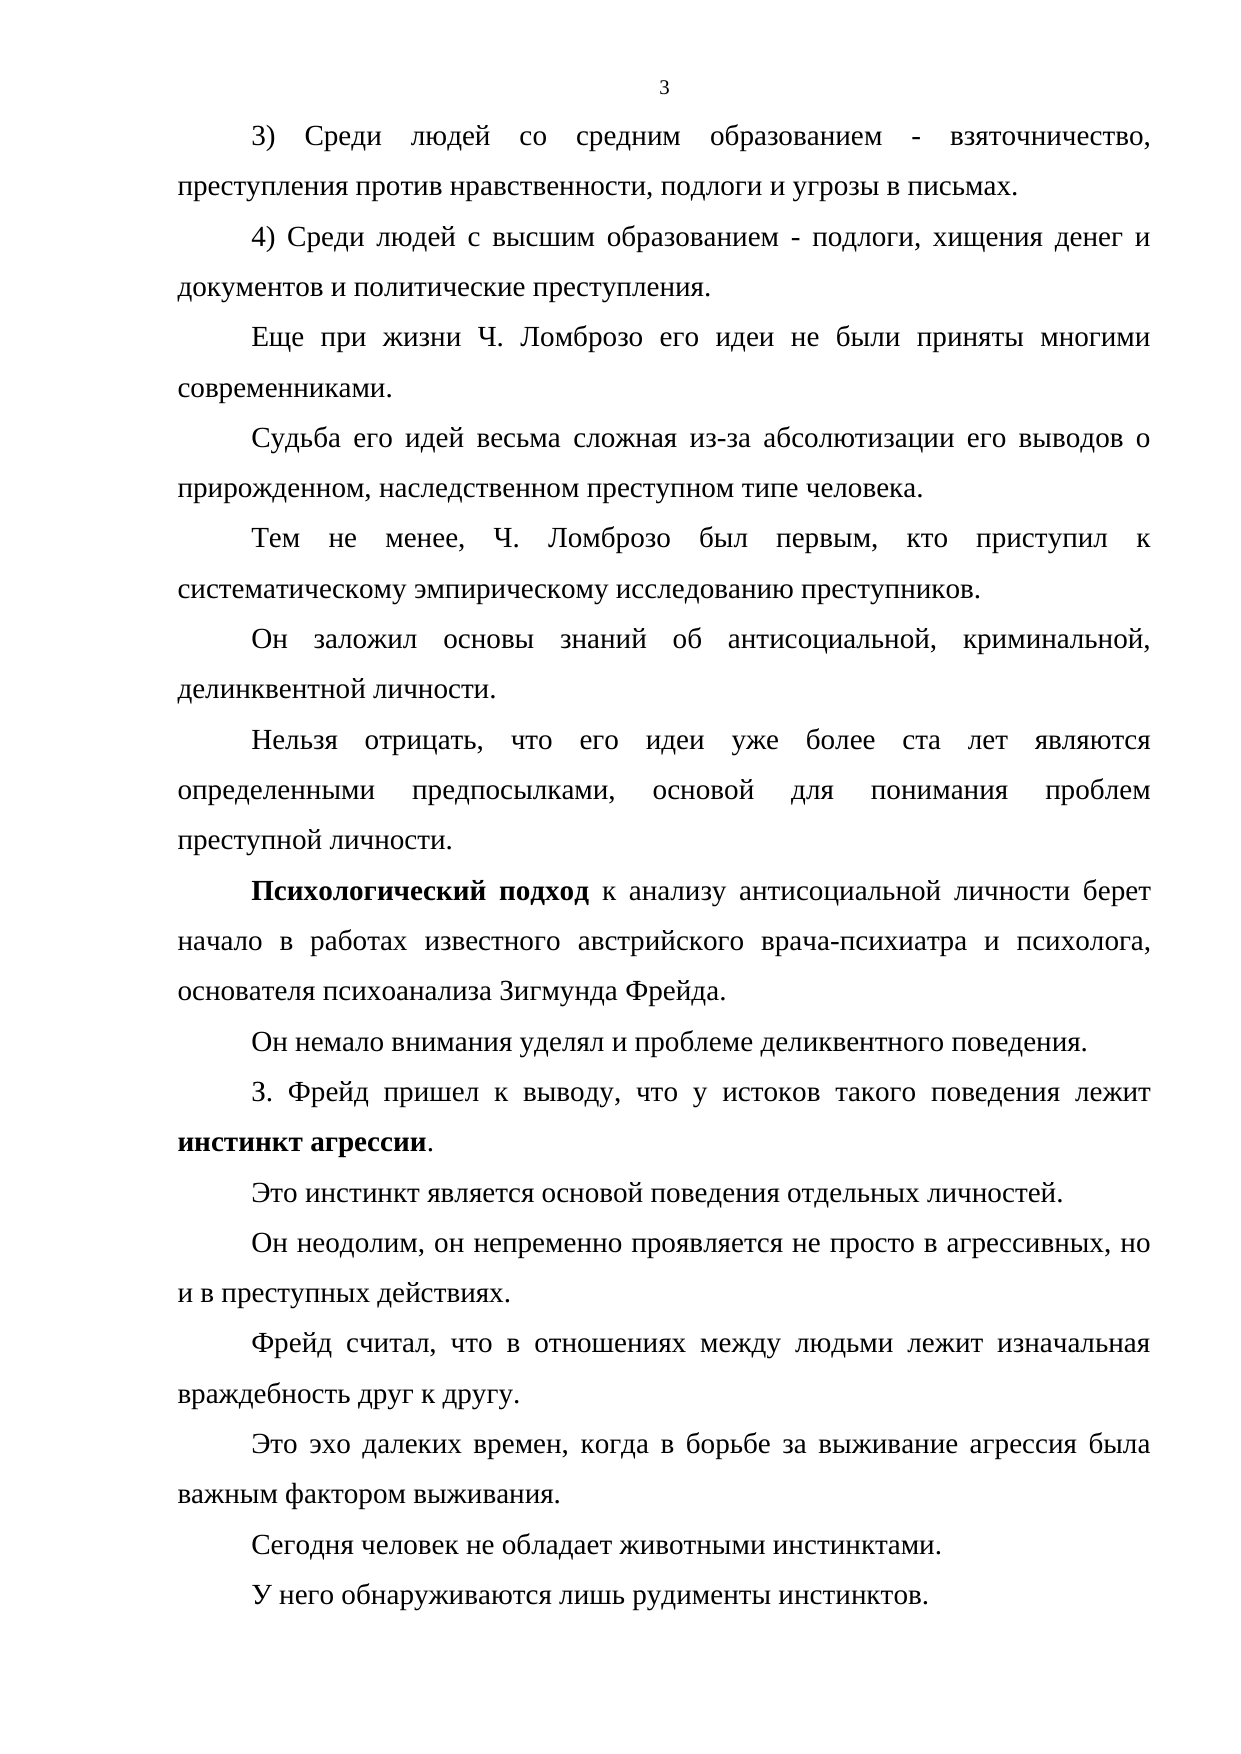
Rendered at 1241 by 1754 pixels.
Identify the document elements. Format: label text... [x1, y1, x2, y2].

text Психологический подход к анализу антисоциальной личности берет начало в работах известного австрийского врача-психиатра и психолога, основателя психоанализа Зигмунда Фрейда. [177, 873, 1152, 1007]
text Фрейд считал, что в отношениях между людьми лежит изначальная враждебность друг к другу. [177, 1326, 1152, 1409]
text Он неодолим, он непременно проявляется не просто в агрессивных, но и в преступных действиях. [177, 1225, 1152, 1309]
text 4) Среди людей с высшим образованием - подлоги, хищения денег и документов и политические преступления. [177, 219, 1152, 303]
text 3) Среди людей со средним образованием - взяточничество, преступления против нравственности, подлоги и угрозы в письмах. [177, 118, 1152, 202]
text Это эхо далеких времен, когда в борьбе за выживание агрессия была важным фактором выживания. [177, 1426, 1152, 1510]
text Еще при жизни Ч. Ломброзо его идеи не были приняты многими современниками. [177, 319, 1152, 403]
text Тем не менее, Ч. Ломброзо был первым, кто приступил к систематическому эмпирическому исследованию преступников. [177, 521, 1152, 604]
text Он заложил основы знаний об антисоциальной, криминальной, делинквентной личности. [177, 621, 1152, 705]
text Судьба его идей весьма сложная из-за абсолютизации его выводов о прирожденном, наследственном преступном типе человека. [177, 420, 1152, 504]
text Он немало внимания уделял и проблеме деликвентного поведения. [177, 1024, 1152, 1057]
text Сегодня человек не обладает животными инстинктами. [177, 1527, 1152, 1560]
text Это инстинкт является основой поведения отдельных личностей. [177, 1175, 1152, 1208]
text Нельзя отрицать, что его идеи уже более ста лет являются определенными предпосылками, основой для понимания проблем преступной личности. [177, 722, 1152, 856]
text У него обнаруживаются лишь рудименты инстинктов. [177, 1577, 1152, 1611]
text З. Фрейд пришел к выводу, что у истоков такого поведения лежит инстинкт агрессии. [177, 1074, 1152, 1158]
